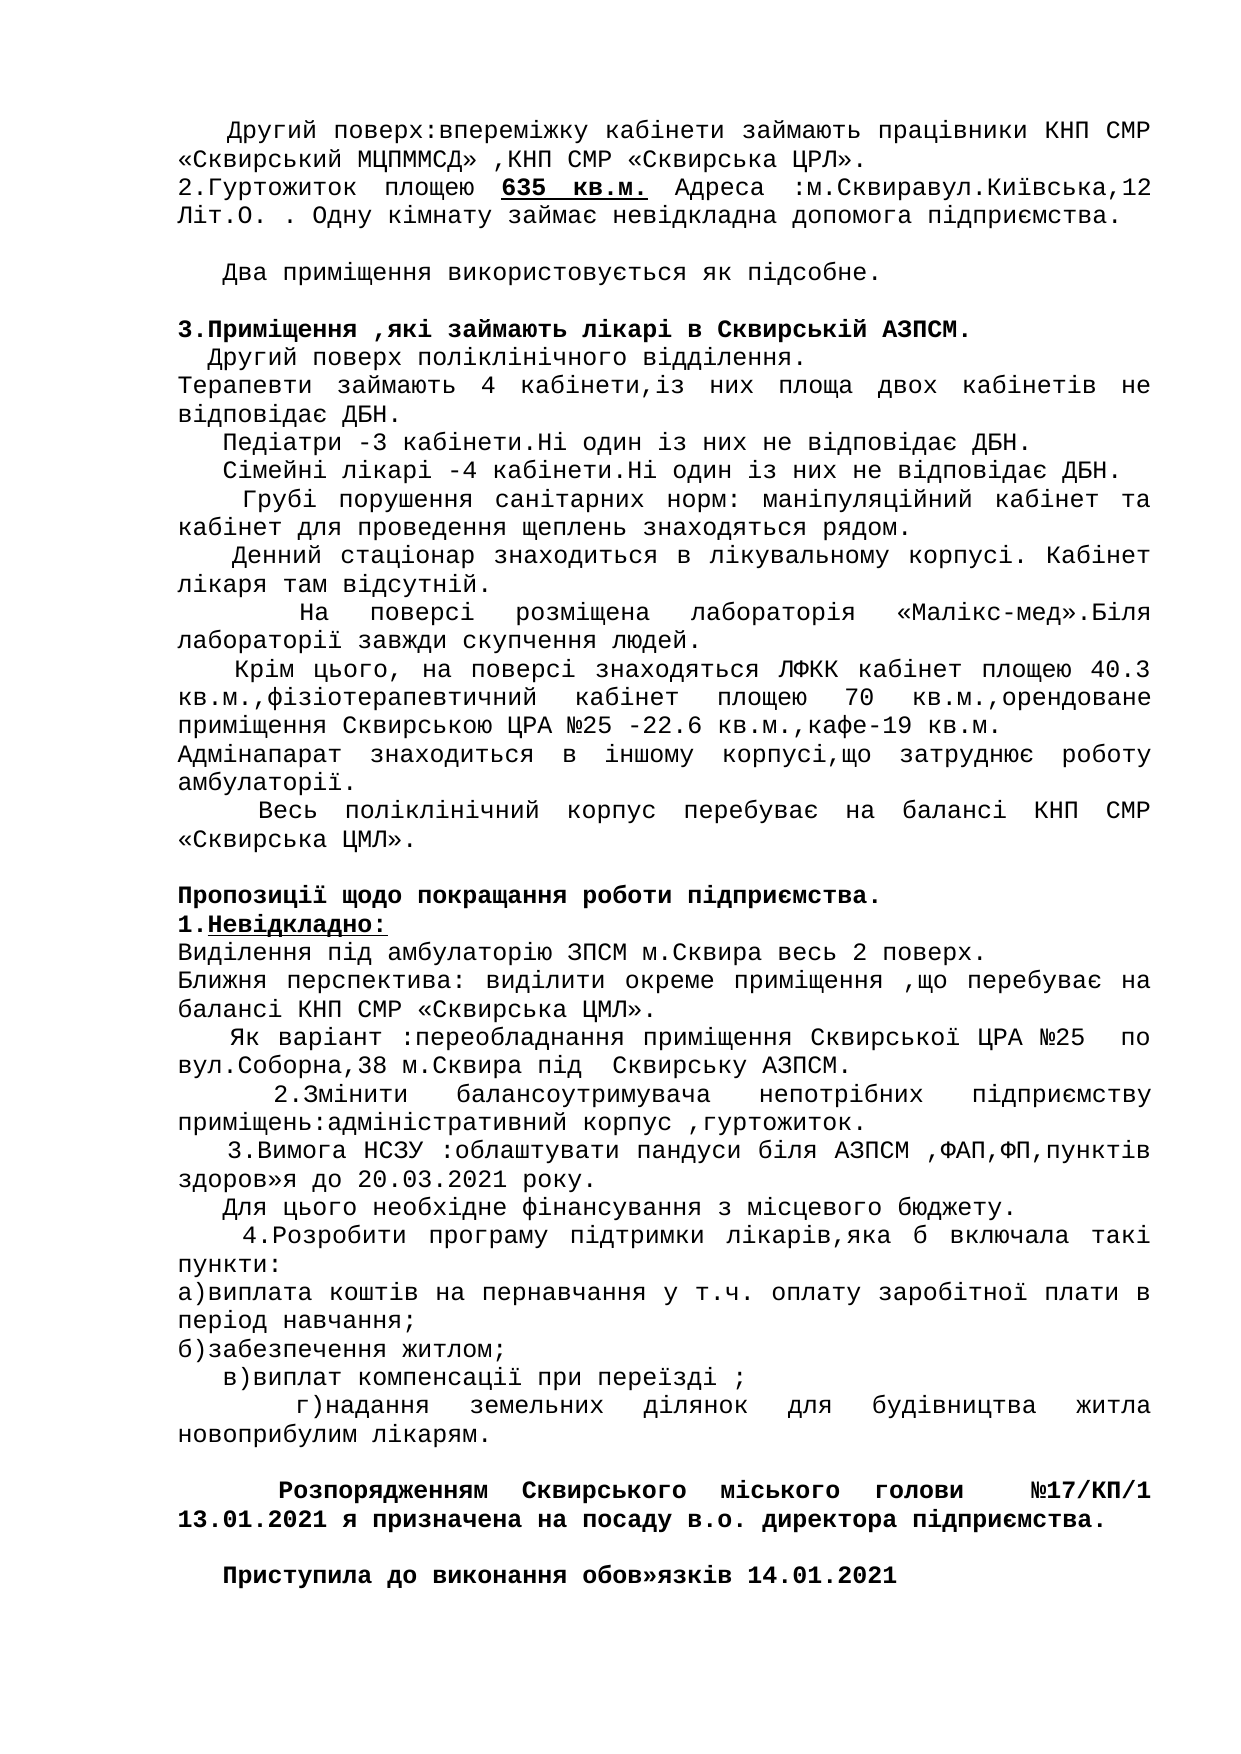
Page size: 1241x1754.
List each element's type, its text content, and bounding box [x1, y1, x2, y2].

text Другий поверх:впереміжку кабінети займають працівники КНП СМР «Сквирський МЦПММСД» ,КНП СМР «Сквирська ЦРЛ». [177, 118, 1152, 175]
text Пропозиції щодо покращання роботи підприємства. [177, 883, 1152, 911]
text а)виплата коштів на пернавчання у т.ч. оплату заробітної плати в період навчання; [177, 1280, 1152, 1336]
text 3.Приміщення ,які займають лікарі в Сквирській АЗПСМ. [177, 316, 1152, 345]
text Сімейні лікарі -4 кабінети.Ні один із них не відповідає ДБН. [177, 458, 1152, 486]
text Грубі порушення санітарних норм: маніпуляційний кабінет та кабінет для проведення щеплень знаходяться рядом. [177, 486, 1152, 543]
text Адмінапарат знаходиться в іншому корпусі,що затруднює роботу амбулаторії. [177, 741, 1152, 798]
text 3.Вимога НСЗУ :облаштувати пандуси біля АЗПСМ ,ФАП,ФП,пунктів здоров»я до 20.03.2021 року. [177, 1138, 1152, 1195]
text 1.Невідкладно: [177, 911, 1152, 940]
text Ближня перспектива: виділити окреме приміщення ,що перебуває на балансі КНП СМР «Сквирська ЦМЛ». [177, 968, 1152, 1025]
text Як варіант :переобладнання приміщення Сквирської ЦРА №25 по вул.Соборна,38 м.Сквира під Сквирську АЗПСМ. [177, 1025, 1152, 1081]
text Денний стаціонар знаходиться в лікувальному корпусі. Кабінет лікаря там відсутній. [177, 543, 1152, 600]
text г)надання земельних ділянок для будівництва житла новоприбулим лікарям. [177, 1393, 1152, 1450]
text в)виплат компенсації при переїзді ; [177, 1365, 1152, 1393]
text 2.Гуртожиток площею 635 кв.м. Адреса :м.Сквиравул.Київська,12 Літ.О. . Одну кімнату займає невідкладна допомога підприємства. [177, 175, 1152, 231]
text 4.Розробити програму підтримки лікарів,яка б включала такі пункти: [177, 1223, 1152, 1280]
text Педіатри -3 кабінети.Ні один із них не відповідає ДБН. [177, 430, 1152, 458]
text Для цього необхідне фінансування з місцевого бюджету. [177, 1195, 1152, 1223]
text Приступила до виконання обов»язків 14.01.2021 [177, 1563, 1152, 1591]
text Весь поліклінічний корпус перебуває на балансі КНП СМР «Сквирська ЦМЛ». [177, 798, 1152, 855]
text б)забезпечення житлом; [177, 1336, 1152, 1365]
text Другий поверх поліклінічного відділення. [177, 345, 1152, 373]
text Розпорядженням Сквирського міського голови №17/КП/1 13.01.2021 я призначена на посаду в.о. директора підприємства. [177, 1478, 1152, 1535]
text На поверсі розміщена лабораторія «Малікс-мед».Біля лабораторії завжди скупчення людей. [177, 600, 1152, 656]
text 2.Змінити балансоутримувача непотрібних підприємству приміщень:адміністративний корпус ,гуртожиток. [177, 1081, 1152, 1138]
text Терапевти займають 4 кабінети,із них площа двох кабінетів не відповідає ДБН. [177, 373, 1152, 430]
text Крім цього, на поверсі знаходяться ЛФКК кабінет площею 40.3 кв.м.,фізіотерапевтичний кабінет площею 70 кв.м.,орендоване приміщення Сквирською ЦРА №25 -22.6 кв.м.,кафе-19 кв.м. [177, 656, 1152, 741]
text Два приміщення використовується як підсобне. [177, 260, 1152, 288]
text Виділення під амбулаторію ЗПСМ м.Сквира весь 2 поверх. [177, 940, 1152, 968]
